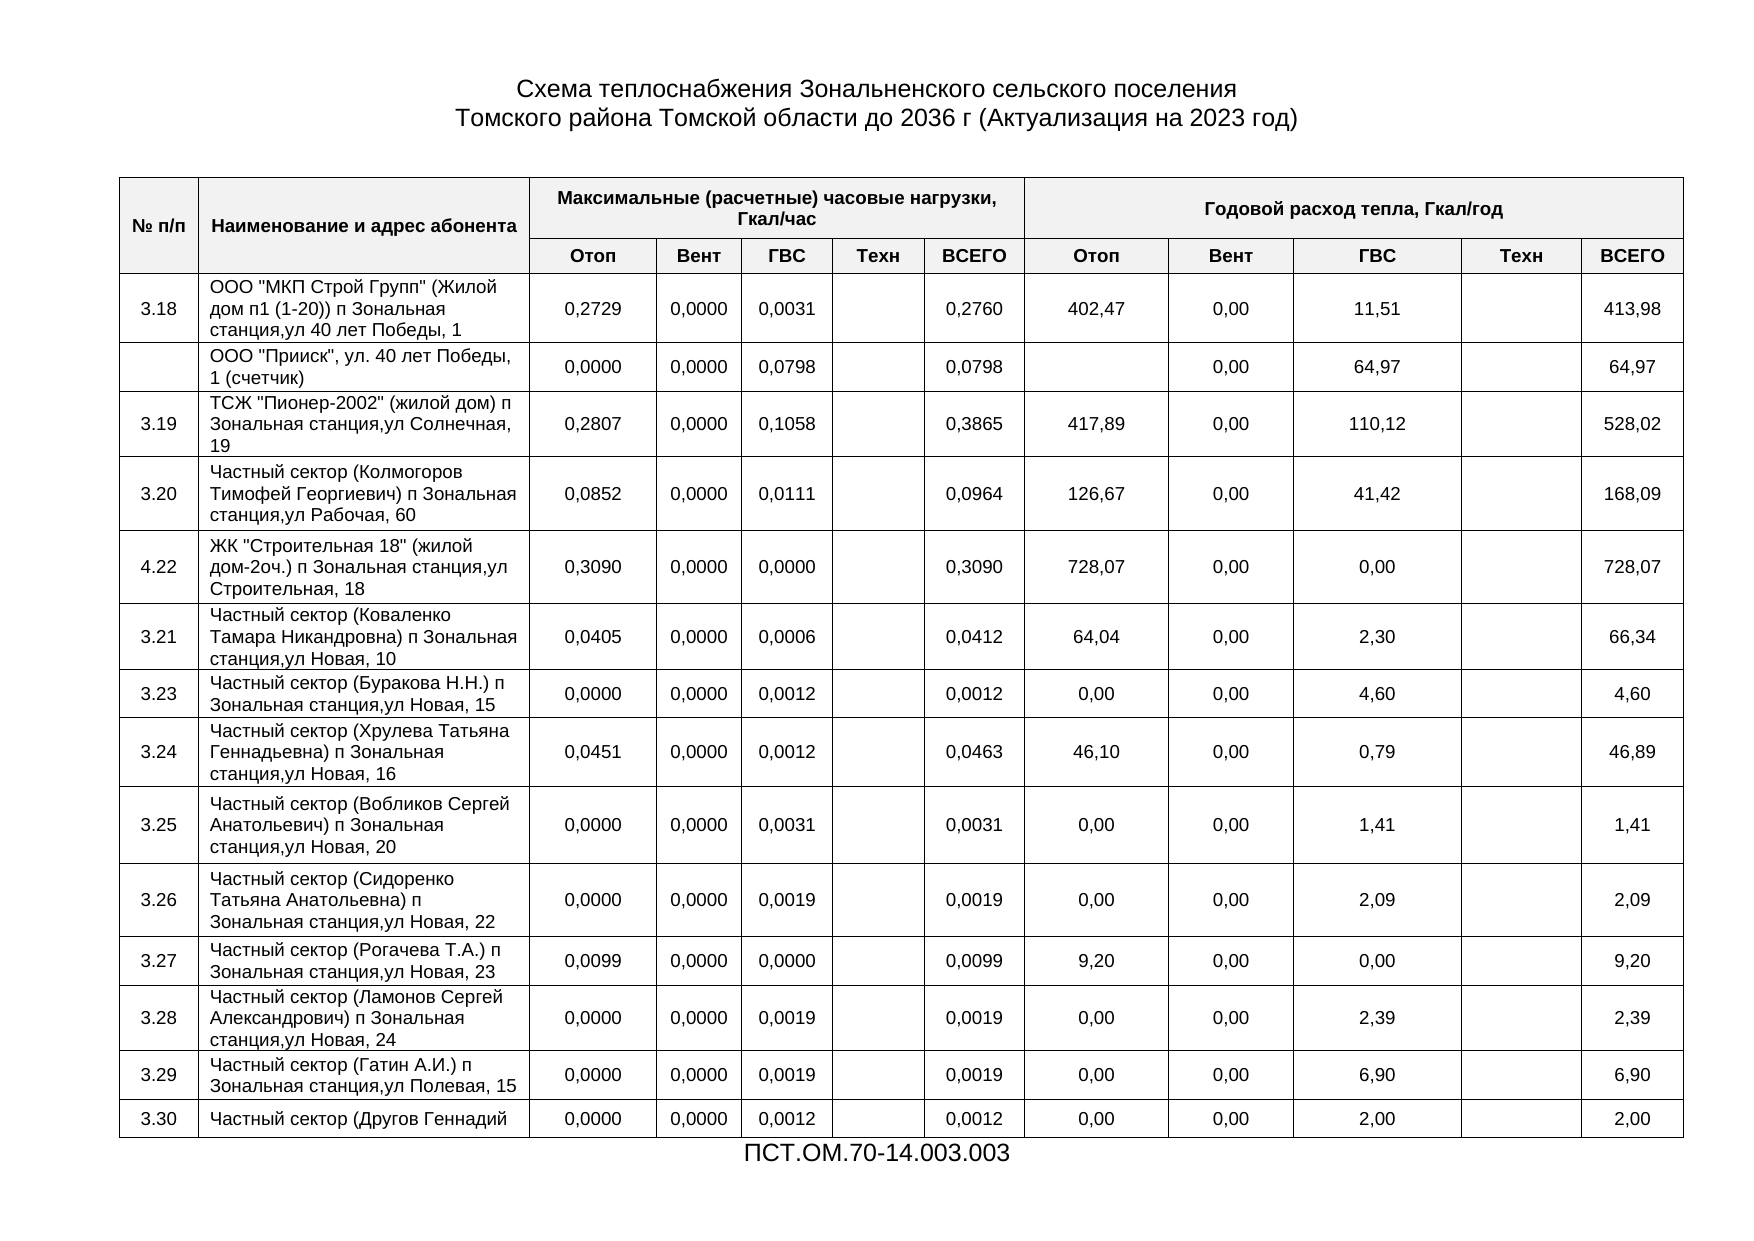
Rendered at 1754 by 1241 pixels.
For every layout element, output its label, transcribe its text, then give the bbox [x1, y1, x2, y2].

table_cell Частный сектор (Коваленко Тамара Никандровна) п Зональная станция,ул Новая, 10 [199, 604, 529, 669]
table_cell 0,00 [1169, 392, 1293, 456]
table_cell 0,0000 [657, 1051, 741, 1099]
table_cell Частный сектор (Гатин А.И.) п Зональная станция,ул Полевая, 15 [199, 1051, 529, 1099]
table_cell 0,0012 [742, 718, 832, 786]
table_cell 0,00 [1169, 1051, 1293, 1099]
table_cell [833, 937, 924, 984]
table_cell 2,39 [1582, 986, 1683, 1050]
table_cell [1462, 274, 1581, 342]
table_cell 0,00 [1169, 343, 1293, 391]
table_cell 0,3090 [530, 531, 656, 603]
table_cell Частный сектор (Ламонов Сергей Александрович) п Зональная станция,ул Новая, 24 [199, 986, 529, 1050]
table_cell 11,51 [1294, 274, 1461, 342]
table_cell 126,67 [1025, 457, 1168, 530]
table_cell 0,3865 [925, 392, 1024, 456]
table_cell 0,0000 [657, 274, 741, 342]
table_cell ТСЖ "Пионер-2002" (жилой дом) п Зональная станция,ул Солнечная, 19 [199, 392, 529, 456]
table_cell 6,90 [1294, 1051, 1461, 1099]
table_cell Частный сектор (Буракова Н.Н.) п Зональная станция,ул Новая, 15 [199, 670, 529, 717]
table_cell 0,00 [1169, 531, 1293, 603]
table_cell 0,0000 [742, 937, 832, 984]
table_cell [1462, 787, 1581, 863]
table_cell 0,0798 [925, 343, 1024, 391]
table_cell 0,1058 [742, 392, 832, 456]
table_cell 0,0000 [657, 864, 741, 936]
table_cell [1462, 864, 1581, 936]
table_cell [1462, 1051, 1581, 1099]
table_cell 9,20 [1582, 937, 1683, 984]
table_cell 413,98 [1582, 274, 1683, 342]
table_cell 0,0012 [742, 1100, 832, 1137]
table_cell 0,0031 [742, 274, 832, 342]
table_cell 0,0000 [657, 986, 741, 1050]
table_header Максимальные (расчетные) часовые нагрузки, Гкал/час [530, 178, 1024, 238]
table_cell 3.24 [120, 718, 198, 786]
table_cell 0,3090 [925, 531, 1024, 603]
table_cell 0,00 [1025, 1051, 1168, 1099]
table_cell Частный сектор (Хрулева Татьяна Геннадьевна) п Зональная станция,ул Новая, 16 [199, 718, 529, 786]
table_cell 0,00 [1169, 1100, 1293, 1137]
table_cell 0,0000 [530, 1100, 656, 1137]
table_cell 0,0000 [530, 670, 656, 717]
table_cell 0,00 [1169, 670, 1293, 717]
table_cell 0,0000 [530, 864, 656, 936]
table_cell 0,00 [1169, 718, 1293, 786]
table_cell ЖК "Строительная 18" (жилой дом-2оч.) п Зональная станция,ул Строительная, 18 [199, 531, 529, 603]
table_cell 0,0006 [742, 604, 832, 669]
table_cell Частный сектор (Вобликов Cергей Анатольевич) п Зональная станция,ул Новая, 20 [199, 787, 529, 863]
table_cell 4.22 [120, 531, 198, 603]
table_cell 0,0000 [657, 392, 741, 456]
table_cell [120, 343, 198, 391]
table_cell 1,41 [1582, 787, 1683, 863]
table_cell 3.30 [120, 1100, 198, 1137]
table_cell 3.29 [120, 1051, 198, 1099]
table_cell Частный сектор (Сидоренко Татьяна Анатольевна) п Зональная станция,ул Новая, 22 [199, 864, 529, 936]
table_cell [1462, 604, 1581, 669]
table_cell 0,00 [1025, 986, 1168, 1050]
table_cell [833, 457, 924, 530]
table_cell Техн [833, 239, 924, 273]
table_cell 46,89 [1582, 718, 1683, 786]
table_cell [1462, 670, 1581, 717]
table_cell 0,0000 [530, 1051, 656, 1099]
table_cell Техн [1462, 239, 1581, 273]
table_cell 0,0000 [657, 531, 741, 603]
table_cell 0,0019 [925, 864, 1024, 936]
table_cell 4,60 [1582, 670, 1683, 717]
table_cell 64,97 [1582, 343, 1683, 391]
table_cell [1462, 1100, 1581, 1137]
table_cell 528,02 [1582, 392, 1683, 456]
table_cell 0,00 [1169, 986, 1293, 1050]
table_cell 3.19 [120, 392, 198, 456]
table_cell 4,60 [1294, 670, 1461, 717]
table_cell 0,00 [1025, 787, 1168, 863]
table_cell 0,79 [1294, 718, 1461, 786]
table_cell 0,0964 [925, 457, 1024, 530]
table_cell 0,0019 [742, 986, 832, 1050]
table_cell 3.18 [120, 274, 198, 342]
table_cell ВСЕГО [1582, 239, 1683, 273]
table_cell 110,12 [1294, 392, 1461, 456]
table_cell [833, 1100, 924, 1137]
table_cell ГВС [1294, 239, 1461, 273]
table_cell 0,0012 [925, 1100, 1024, 1137]
table_cell 0,0798 [742, 343, 832, 391]
table_cell 0,00 [1294, 531, 1461, 603]
table_cell 0,00 [1169, 457, 1293, 530]
table_cell 2,00 [1294, 1100, 1461, 1137]
table_header Наименование и адрес абонента [199, 178, 529, 273]
table_cell 1,41 [1294, 787, 1461, 863]
table_cell 0,0099 [530, 937, 656, 984]
table_cell 0,00 [1169, 787, 1293, 863]
table_cell 64,97 [1294, 343, 1461, 391]
table_cell 41,42 [1294, 457, 1461, 530]
table_cell [833, 787, 924, 863]
table_cell 6,90 [1582, 1051, 1683, 1099]
table_cell Частный сектор (Колмогоров Тимофей Георгиевич) п Зональная станция,ул Рабочая, 60 [199, 457, 529, 530]
table_header № п/п [120, 178, 198, 273]
table_cell 0,0012 [742, 670, 832, 717]
table_cell [1462, 392, 1581, 456]
table_header Годовой расход тепла, Гкал/год [1025, 178, 1683, 238]
table_cell [833, 343, 924, 391]
table_cell 0,00 [1169, 864, 1293, 936]
table_cell 0,0031 [742, 787, 832, 863]
table_cell 3.27 [120, 937, 198, 984]
table_cell 0,0000 [530, 986, 656, 1050]
table_cell 0,00 [1169, 274, 1293, 342]
table_cell 2,09 [1294, 864, 1461, 936]
table_cell 0,00 [1169, 604, 1293, 669]
table_cell [1462, 718, 1581, 786]
table_cell Отоп [1025, 239, 1168, 273]
table_cell 0,00 [1169, 937, 1293, 984]
table_cell 3.28 [120, 986, 198, 1050]
table_cell 3.23 [120, 670, 198, 717]
table_cell 0,00 [1025, 1100, 1168, 1137]
table_cell ВСЕГО [925, 239, 1024, 273]
table_cell 0,0000 [657, 604, 741, 669]
table_cell [833, 274, 924, 342]
table_cell 2,39 [1294, 986, 1461, 1050]
table_cell 46,10 [1025, 718, 1168, 786]
table_cell [833, 531, 924, 603]
table_cell [833, 1051, 924, 1099]
table_cell 3.26 [120, 864, 198, 936]
table_cell Вент [657, 239, 741, 273]
table_cell Отоп [530, 239, 656, 273]
table_cell 9,20 [1025, 937, 1168, 984]
table_cell 0,0019 [925, 986, 1024, 1050]
table_cell 0,0000 [657, 1100, 741, 1137]
table_cell 0,00 [1025, 670, 1168, 717]
table_cell 0,0412 [925, 604, 1024, 669]
table_cell Частный сектор (Рогачева Т.А.) п Зональная станция,ул Новая, 23 [199, 937, 529, 984]
table_cell 0,0000 [657, 937, 741, 984]
table_cell 0,0111 [742, 457, 832, 530]
table_cell 2,30 [1294, 604, 1461, 669]
table_cell 0,0451 [530, 718, 656, 786]
table_cell 0,0000 [657, 457, 741, 530]
table_cell 0,0463 [925, 718, 1024, 786]
table_cell 3.21 [120, 604, 198, 669]
table_cell 0,0852 [530, 457, 656, 530]
table_cell [1025, 343, 1168, 391]
table_cell 0,0099 [925, 937, 1024, 984]
table_cell [833, 670, 924, 717]
table_cell 0,00 [1294, 937, 1461, 984]
table_cell [833, 864, 924, 936]
table_cell 0,0012 [925, 670, 1024, 717]
table_cell Вент [1169, 239, 1293, 273]
table_cell 0,0000 [530, 343, 656, 391]
table_cell 64,04 [1025, 604, 1168, 669]
table_cell 0,0000 [657, 343, 741, 391]
table_cell [833, 604, 924, 669]
table_cell [1462, 457, 1581, 530]
table_cell ООО "МКП Строй Групп" (Жилой дом п1 (1-20)) п Зональная станция,ул 40 лет Победы, 1 [199, 274, 529, 342]
table_cell [833, 718, 924, 786]
table_cell 728,07 [1025, 531, 1168, 603]
table_cell 66,34 [1582, 604, 1683, 669]
table_cell 0,0019 [742, 1051, 832, 1099]
table_cell [833, 392, 924, 456]
table_cell 2,00 [1582, 1100, 1683, 1137]
table_cell 0,0019 [742, 864, 832, 936]
table_cell 168,09 [1582, 457, 1683, 530]
table_cell 0,0000 [657, 787, 741, 863]
table_cell 0,2729 [530, 274, 656, 342]
table_cell 0,0019 [925, 1051, 1024, 1099]
table_cell 0,0031 [925, 787, 1024, 863]
table_cell 0,00 [1025, 864, 1168, 936]
table_cell Частный сектор (Другов Геннадий Иванович) п Зональная станция,ул Полевая, 20 [199, 1100, 529, 1137]
table_cell 3.20 [120, 457, 198, 530]
table_cell 0,0000 [530, 787, 656, 863]
table_cell 0,0405 [530, 604, 656, 669]
table_cell [1462, 986, 1581, 1050]
table_cell 0,2807 [530, 392, 656, 456]
table_cell ООО "Прииск", ул. 40 лет Победы, 1 (счетчик) [199, 343, 529, 391]
table_cell 728,07 [1582, 531, 1683, 603]
table_cell 0,0000 [657, 670, 741, 717]
table_cell [833, 986, 924, 1050]
table_cell 0,2760 [925, 274, 1024, 342]
table_cell 417,89 [1025, 392, 1168, 456]
table_cell 3.25 [120, 787, 198, 863]
table_cell [1462, 937, 1581, 984]
table_cell 2,09 [1582, 864, 1683, 936]
table_cell 0,0000 [742, 531, 832, 603]
table_cell 0,0000 [657, 718, 741, 786]
table_cell ГВС [742, 239, 832, 273]
table_cell [1462, 531, 1581, 603]
table_cell [1462, 343, 1581, 391]
table_cell 402,47 [1025, 274, 1168, 342]
